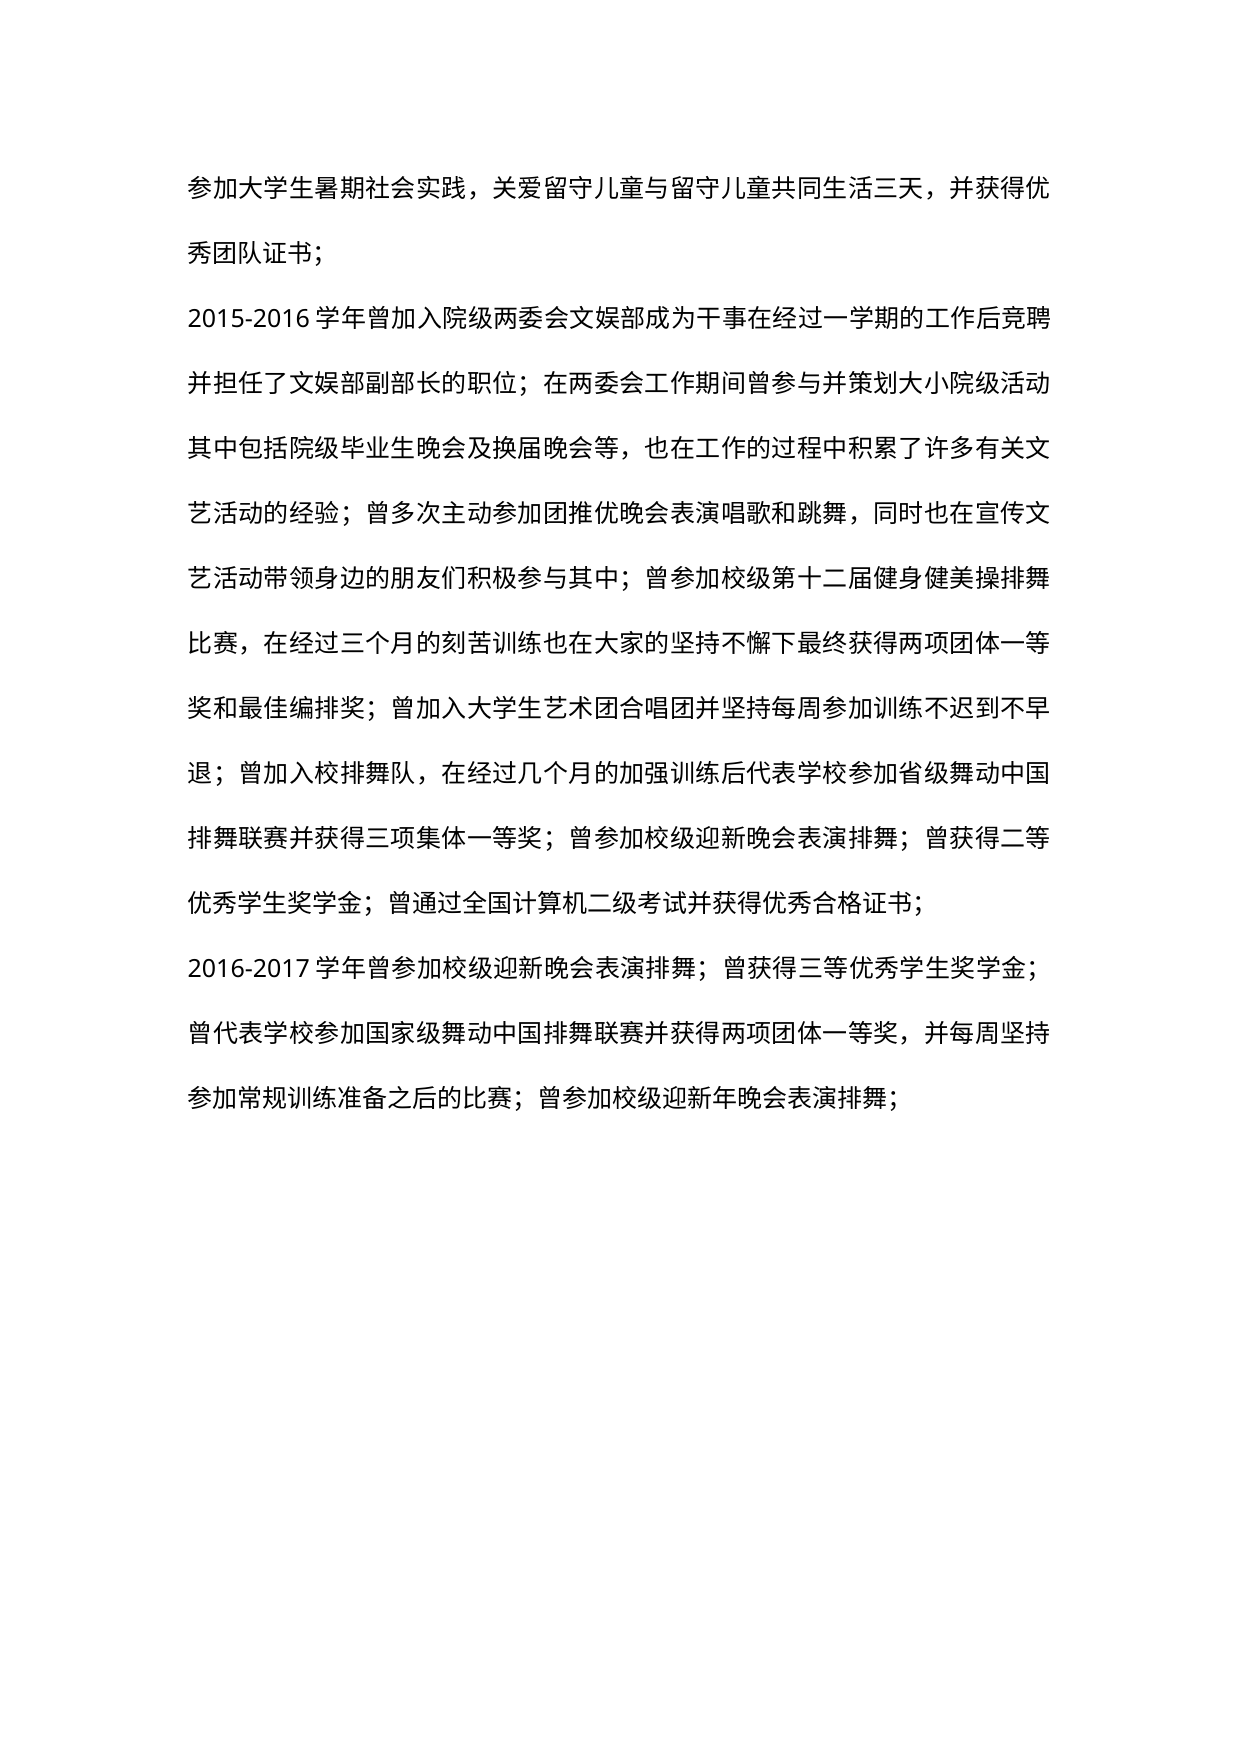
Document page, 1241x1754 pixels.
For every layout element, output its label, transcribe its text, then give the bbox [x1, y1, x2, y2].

text 2016-2017学年曾参加校级迎新晚会表演排舞；曾获得三等优秀学生奖学金；曾代表学校参加国家级舞动中国排舞联赛并获得两项团体一等奖，并每周坚持参加常规训练准备之后的比赛；曾参加校级迎新年晚会表演排舞； [187, 934, 1053, 1129]
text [187, 154, 1053, 284]
text 2015-2016学年曾加入院级两委会文娱部成为干事在经过一学期的工作后竞聘并担任了文娱部副部长的职位；在两委会工作期间曾参与并策划大小院级活动其中包括院级毕业生晚会及换届晚会等，也在工作的过程中积累了许多有关文艺活动的经验；曾多次主动参加团推优晚会表演唱歌和跳舞，同时也在宣传文艺活动带领身边的朋友们积极参与其中；曾参加校级第十二届健身健美操排舞比赛，在经过三个月的刻苦训练也在大家的坚持不懈下最终获得两项团体一等奖和最佳编排奖；曾加入大学生艺术团合唱团并坚持每周参加训练不迟到不早退；曾加入校排舞队，在经过几个月的加强训练后代表学校参加省级舞动中国排舞联赛并获得三项集体一等奖；曾参加校级迎新晚会表演排舞；曾获得二等优秀学生奖学金；曾通过全国计算机二级考试并获得优秀合格证书； [187, 284, 1053, 934]
